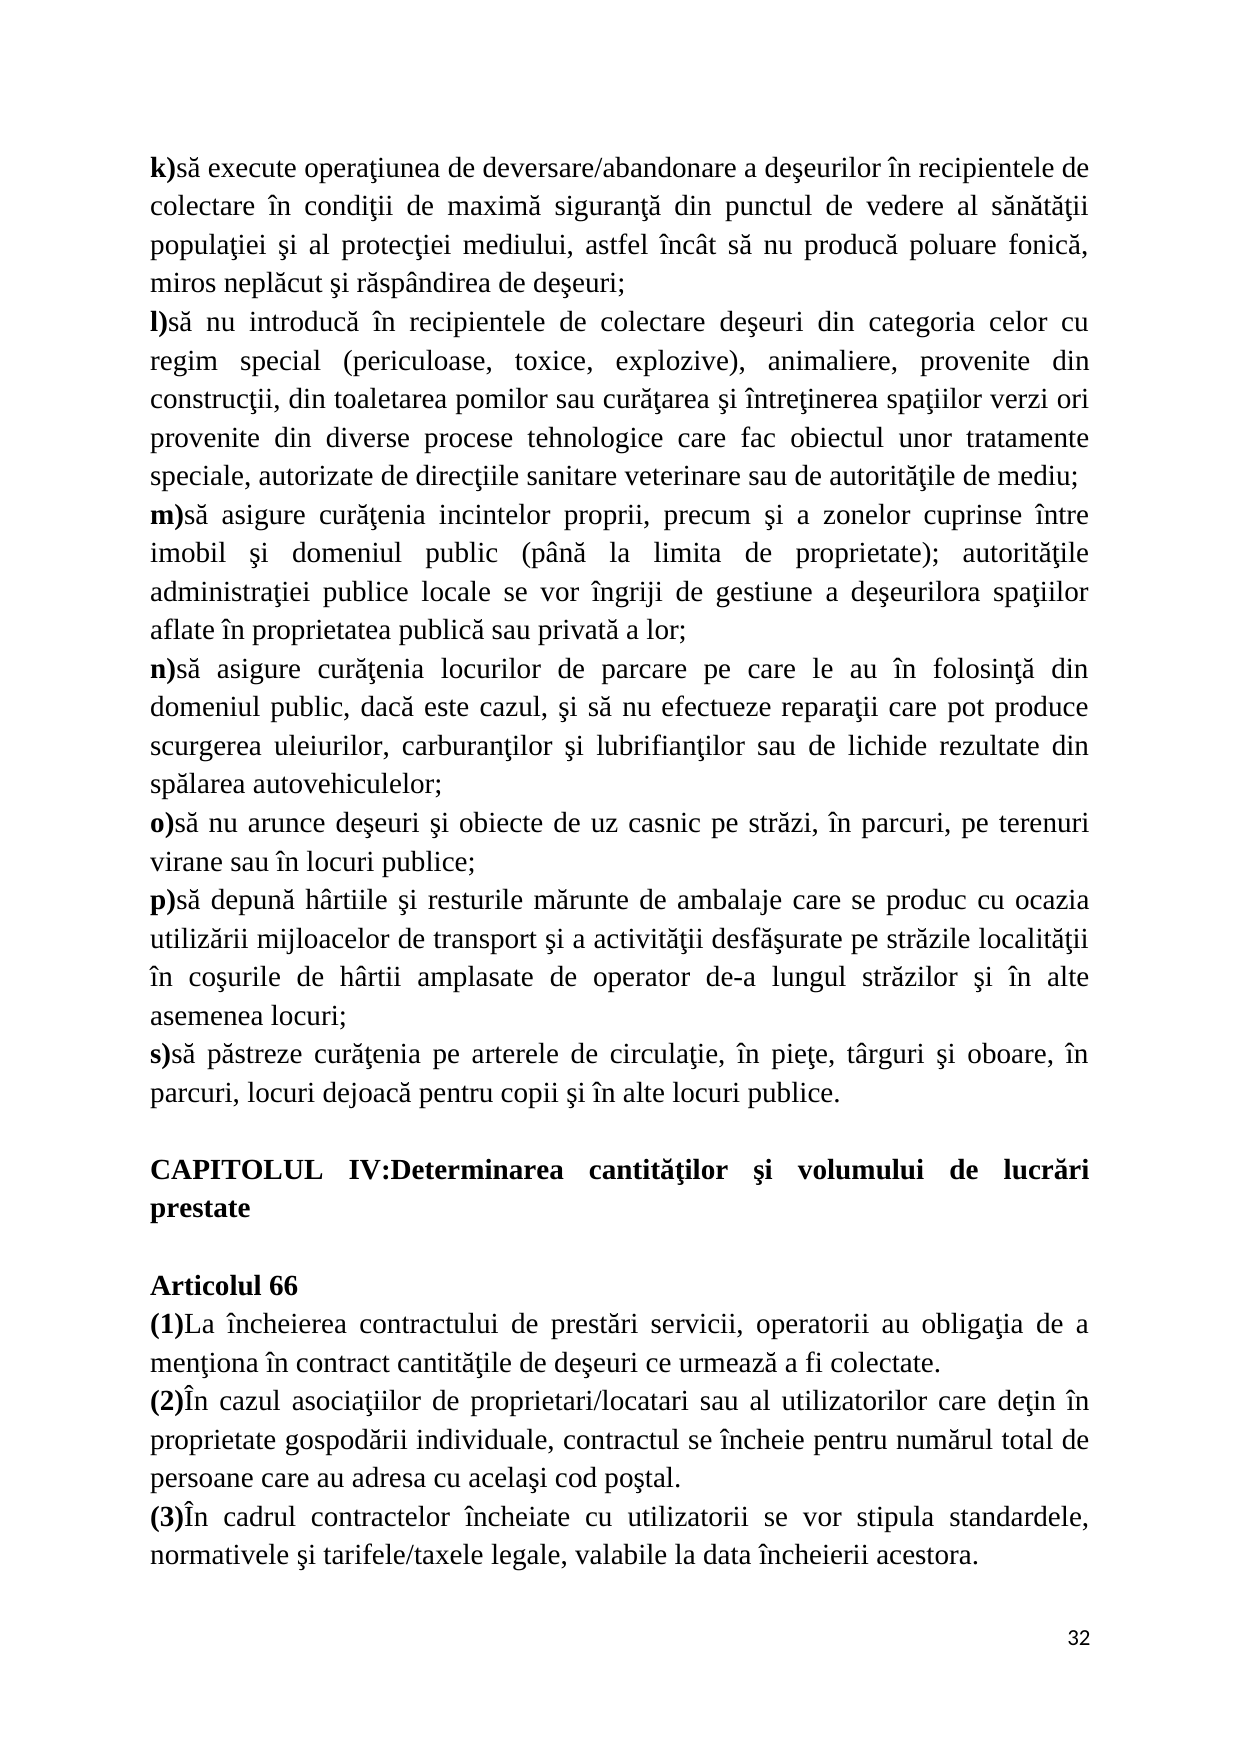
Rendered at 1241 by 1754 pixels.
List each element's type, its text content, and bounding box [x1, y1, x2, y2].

text (3)În cadrul contractelor încheiate cu utilizatorii se vor stipula standardele, normativele şi tarifele/taxele legale, valabile la data încheierii acestora. [150, 1499, 1090, 1571]
text o)să nu arunce deşeuri şi obiecte de uz casnic pe străzi, în parcuri, pe terenuri virane sau în locuri publice; [150, 805, 1090, 877]
text p)să depună hârtiile şi resturile mărunte de ambalaje care se produc cu ocazia utilizării mijloacelor de transport şi a activităţii desfăşurate pe străzile localităţii în coşurile de hârtii amplasate de operator de-a lungul străzilor şi în alte asemenea locuri; [150, 882, 1090, 1031]
text s)să păstreze curăţenia pe arterele de circulaţie, în pieţe, târguri şi oboare, în parcuri, locuri dejoacă pentru copii şi în alte locuri publice. [150, 1036, 1090, 1108]
text n)să asigure curăţenia locurilor de parcare pe care le au în folosinţă din domeniul public, dacă este cazul, şi să nu efectueze reparaţii care pot produce scurgerea uleiurilor, carburanţilor şi lubrifianţilor sau de lichide rezultate din spălarea autovehiculelor; [150, 651, 1090, 800]
text k)să execute operaţiunea de deversare/abandonare a deşeurilor în recipientele de colectare în condiţii de maximă siguranţă din punctul de vedere al sănătăţii populaţiei şi al protecţiei mediului, astfel încât să nu producă poluare fonică, miros neplăcut şi răspândirea de deşeuri; [150, 150, 1090, 299]
text l)să nu introducă în recipientele de colectare deşeuri din categoria celor cu regim special (periculoase, toxice, explozive), animaliere, provenite din construcţii, din toaletarea pomilor sau curăţarea şi întreţinerea spaţiilor verzi ori provenite din diverse procese tehnologice care fac obiectul unor tratamente speciale, autorizate de direcţiile sanitare veterinare sau de autorităţile de mediu; [150, 304, 1090, 492]
text (1)La încheierea contractului de prestări servicii, operatorii au obligaţia de a menţiona în contract cantităţile de deşeuri ce urmează a fi colectate. [150, 1306, 1090, 1378]
text m)să asigure curăţenia incintelor proprii, precum şi a zonelor cuprinse între imobil şi domeniul public (până la limita de proprietate); autorităţile administraţiei publice locale se vor îngriji de gestiune a deşeurilora spaţiilor aflate în proprietatea publică sau privată a lor; [150, 497, 1090, 646]
text CAPITOLUL IV:Determinarea cantităţilor şi volumului de lucrări prestate [150, 1152, 1090, 1224]
text (2)În cazul asociaţiilor de proprietari/locatari sau al utilizatorilor care deţin în proprietate gospodării individuale, contractul se încheie pentru numărul total de persoane care au adresa cu acelaşi cod poştal. [150, 1383, 1090, 1494]
